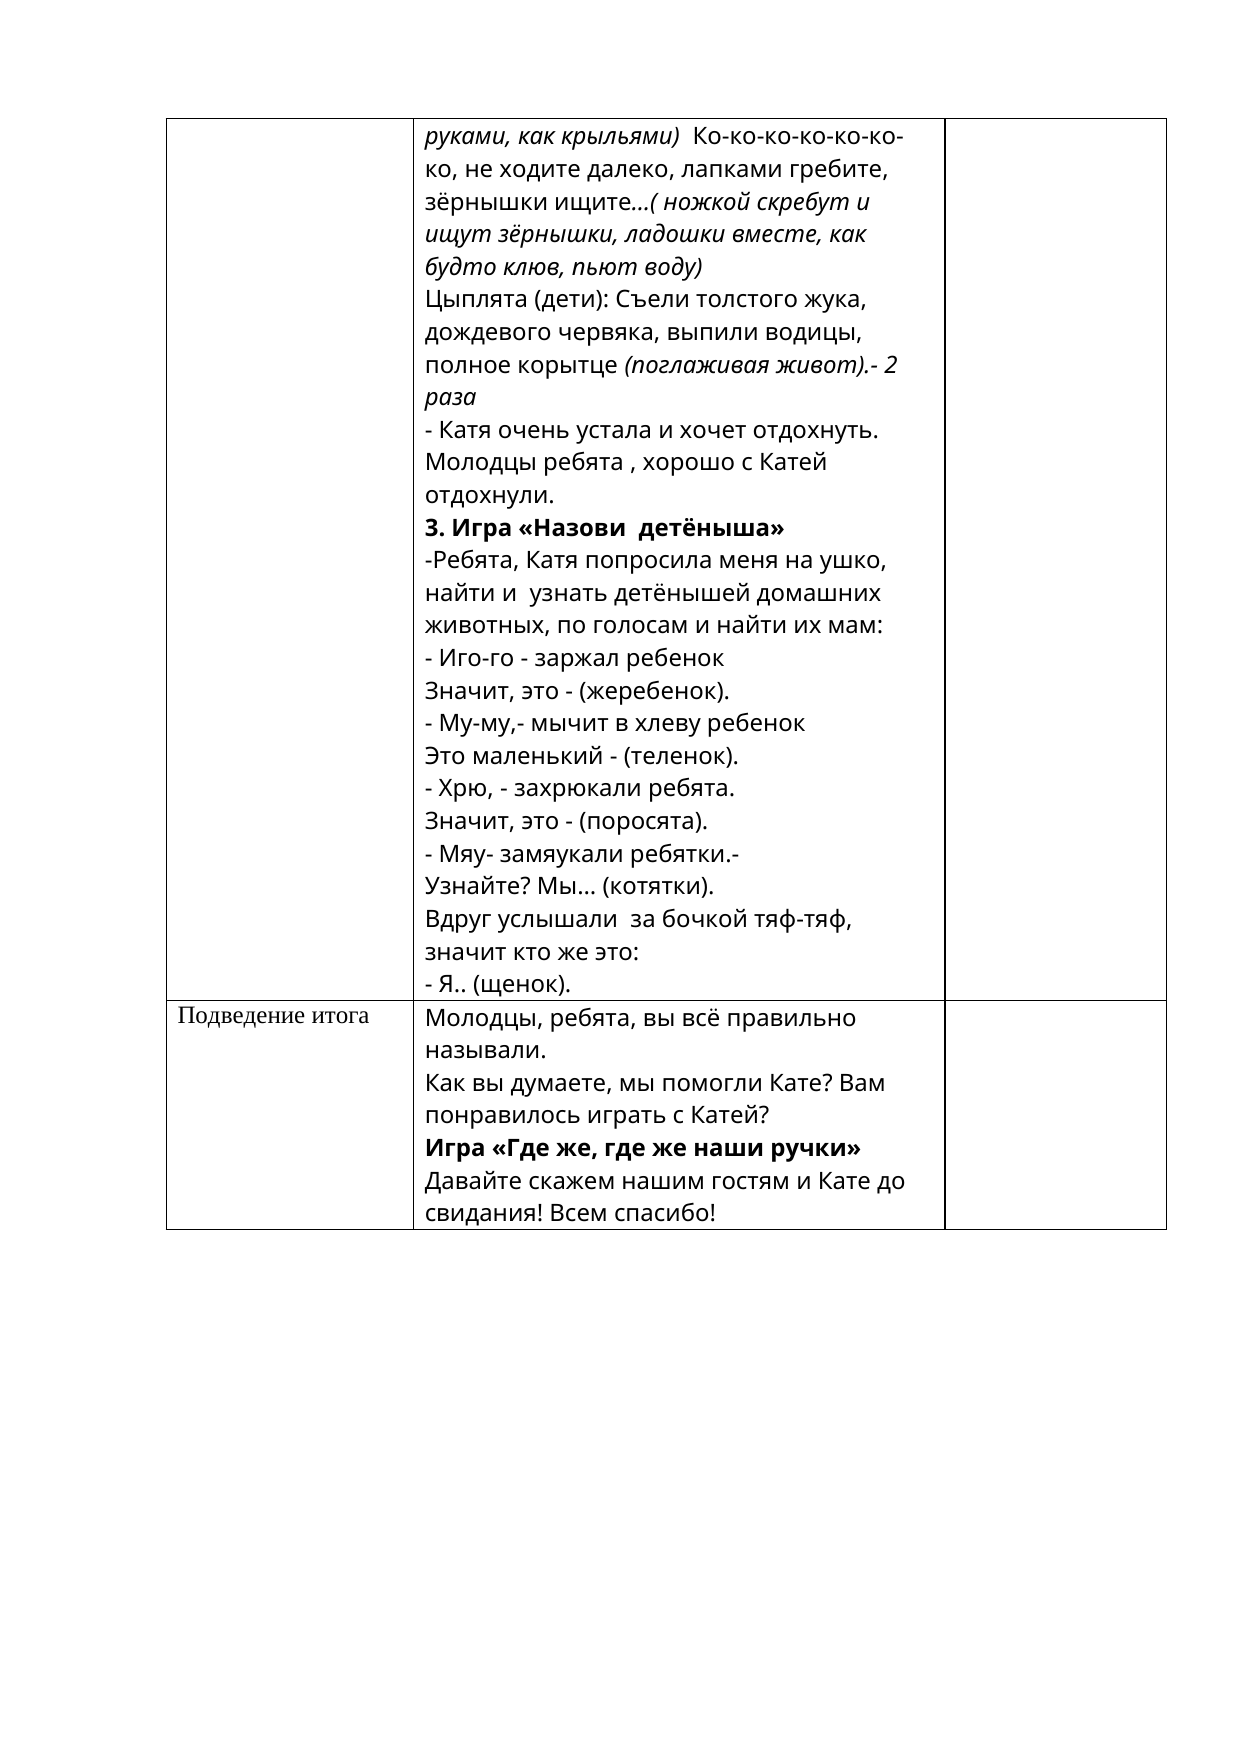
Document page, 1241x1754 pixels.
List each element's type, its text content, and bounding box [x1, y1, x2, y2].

table_cell [946, 1001, 1166, 1229]
table_cell Подведение итога [167, 1001, 413, 1229]
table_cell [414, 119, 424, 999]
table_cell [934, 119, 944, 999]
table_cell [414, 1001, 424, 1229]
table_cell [946, 119, 1166, 999]
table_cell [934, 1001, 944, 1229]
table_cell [167, 119, 413, 999]
